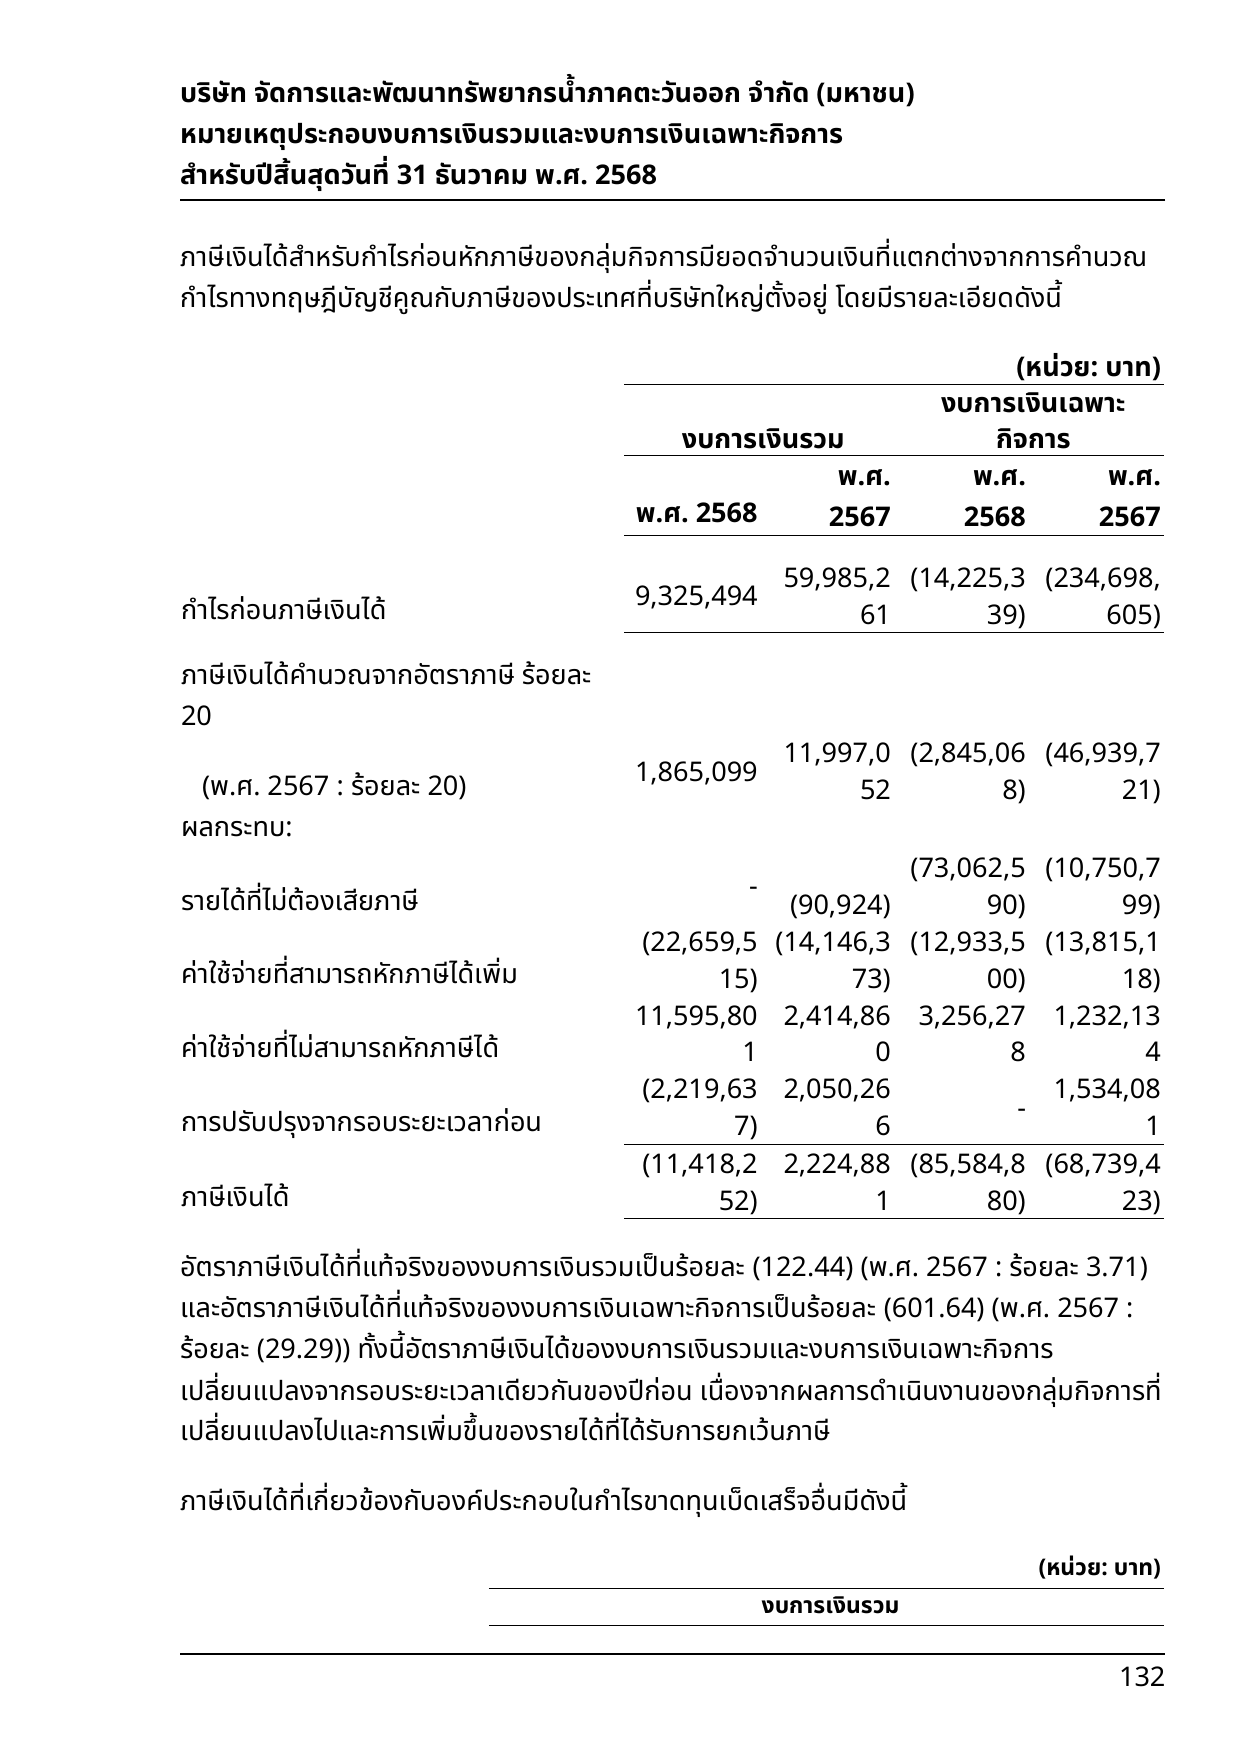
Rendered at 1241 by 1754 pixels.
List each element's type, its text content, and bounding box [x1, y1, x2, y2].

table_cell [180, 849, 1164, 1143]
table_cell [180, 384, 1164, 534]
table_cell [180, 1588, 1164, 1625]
text ภาษีเงินได้ที่เกี่ยวข้องกับองค์ประกอบในกำไรขาดทุนเบ็ดเสร็จอื่นมีดังนี้ [180, 1481, 1165, 1522]
text ภาษีเงินได้สำหรับกำไรก่อนหักภาษีของกลุ่มกิจการมียอดจำนวนเงินที่แตกต่างจากการคำนวณกำไรทางทฤษฎีบัญชีคูณกับภาษีของประเทศที่บริษัทใหญ่ตั้งอยู่ โดยมีรายละเอียดดังนี้ [180, 238, 1165, 320]
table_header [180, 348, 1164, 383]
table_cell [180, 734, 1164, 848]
text อัตราภาษีเงินได้ที่แท้จริงของงบการเงินรวมเป็นร้อยละ (122.44) (พ.ศ. 2567 : ร้อยละ 3.71) และอัตราภาษีเงินได้ที่แท้จริงของงบการเงินเฉพาะกิจการเป็นร้อยละ (601.64) (พ.ศ. 2567 : ร้อยละ (29.29)) ทั้งนี้อัตราภาษีเงินได้ของงบการเงินรวมและงบการเงินเฉพาะกิจการเปลี่ยนแปลงจากรอบระยะเวลาเดียวกันของปีก่อน เนื่องจากผลการดำเนินงานของกลุ่มกิจการที่เปลี่ยนแปลงไปและการเพิ่มขึ้นของรายได้ที่ได้รับการยกเว้นภาษี [180, 1248, 1165, 1453]
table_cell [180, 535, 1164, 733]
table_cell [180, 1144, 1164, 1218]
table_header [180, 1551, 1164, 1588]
